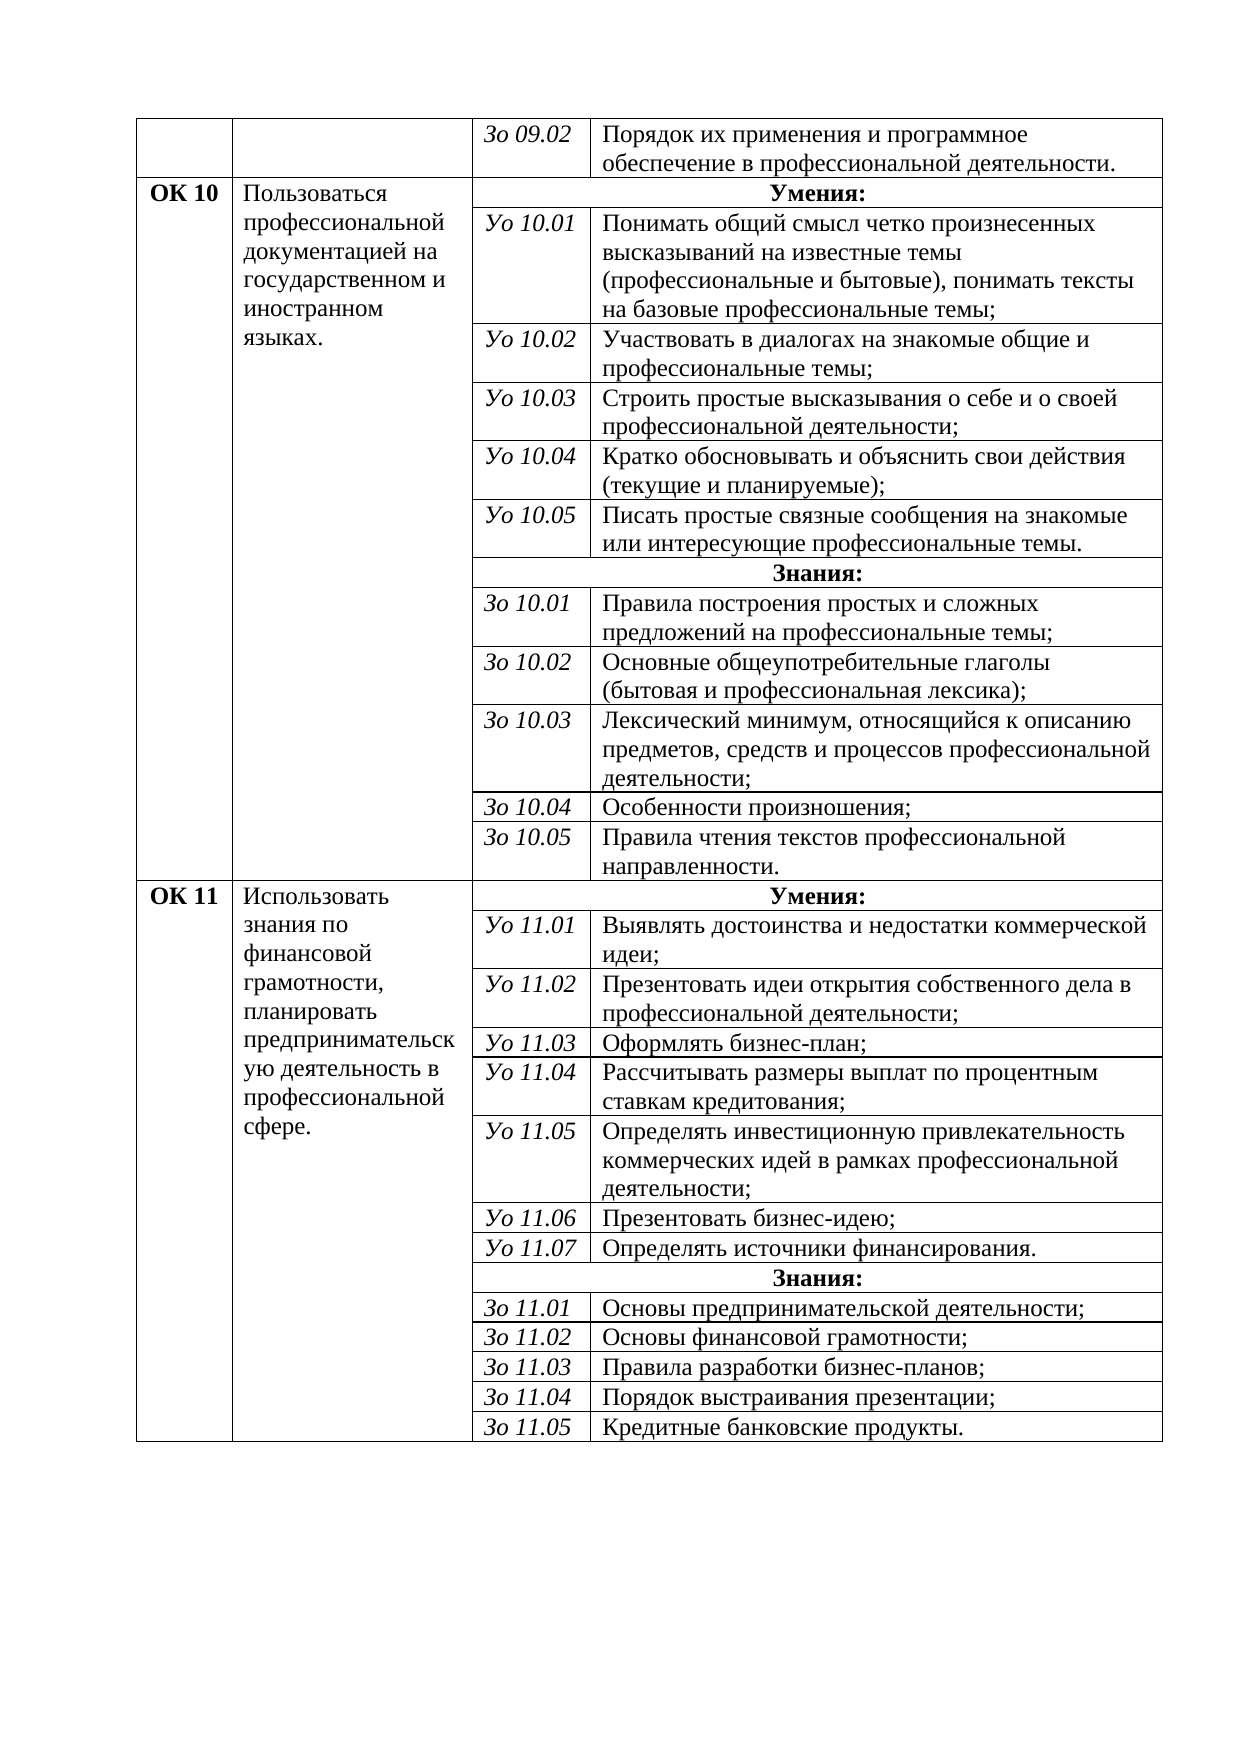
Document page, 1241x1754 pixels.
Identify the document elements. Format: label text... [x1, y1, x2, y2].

table_cell Кредитные банковские продукты. [591, 1412, 1162, 1441]
table_cell Зо 11.02 [473, 1323, 590, 1351]
table_cell Правила чтения текстов профессиональной направленности. [591, 822, 1162, 880]
table_cell Зо 10.03 [473, 705, 590, 791]
table_cell Уо 10.01 [473, 208, 590, 323]
table_cell Кратко обосновывать и объяснить свои действия (текущие и планируемые); [591, 441, 1162, 499]
table_cell Писать простые связные сообщения на знакомые или интересующие профессиональные темы. [591, 500, 1162, 557]
table_cell Уо 10.05 [473, 500, 590, 557]
table_cell Зо 10.05 [473, 822, 590, 880]
table_cell Умения: [473, 178, 1162, 207]
table_cell Зо 11.05 [473, 1412, 590, 1441]
table_cell Уо 11.07 [473, 1233, 590, 1262]
table_cell Уо 11.01 [473, 911, 590, 968]
table_cell Лексический минимум, относящийся к описанию предметов, средств и процессов профессиональной деятельности; [591, 705, 1162, 791]
table_cell Порядок их применения и программное обеспечение в профессиональной деятельности. [591, 119, 1162, 177]
table_cell ОК 11 [137, 881, 232, 1441]
table_cell Пользоваться профессиональной документацией на государственном и иностранном языках. [233, 178, 472, 880]
table_cell Зо 10.02 [473, 647, 590, 704]
table_cell Уо 11.05 [473, 1116, 590, 1202]
table_cell Строить простые высказывания о себе и о своей профессиональной деятельности; [591, 383, 1162, 440]
table_cell Уо 10.02 [473, 324, 590, 382]
table_cell Оформлять бизнес-план; [591, 1028, 1162, 1056]
table_cell Зо 11.01 [473, 1293, 590, 1321]
table_cell Правила разработки бизнес-планов; [591, 1352, 1162, 1381]
table_cell Зо 11.04 [473, 1382, 590, 1411]
table_cell Основные общеупотребительные глаголы (бытовая и профессиональная лексика); [591, 647, 1162, 704]
table_cell Презентовать бизнес-идею; [591, 1203, 1162, 1232]
table_cell Использовать знания по финансовой грамотности, планировать предпринимательскую деятельность в профессиональной сфере. [233, 881, 472, 1441]
table_cell Особенности произношения; [591, 793, 1162, 821]
table_cell Презентовать идеи открытия собственного дела в профессиональной деятельности; [591, 969, 1162, 1027]
table_cell Зо 09.02 [473, 119, 590, 177]
table_cell Уо 11.06 [473, 1203, 590, 1232]
table_cell Основы предпринимательской деятельности; [591, 1293, 1162, 1321]
table_cell Понимать общий смысл четко произнесенных высказываний на известные темы (профессиональные и бытовые), понимать тексты на базовые профессиональные темы; [591, 208, 1162, 323]
table_cell Зо 10.01 [473, 588, 590, 646]
table_cell Рассчитывать размеры выплат по процентным ставкам кредитования; [591, 1058, 1162, 1115]
table_cell Уо 10.03 [473, 383, 590, 440]
table_cell Уо 10.04 [473, 441, 590, 499]
table_cell Уо 11.02 [473, 969, 590, 1027]
table_cell Знания: [473, 558, 1162, 587]
table_cell Участвовать в диалогах на знакомые общие и профессиональные темы; [591, 324, 1162, 382]
table_cell Правила построения простых и сложных предложений на профессиональные темы; [591, 588, 1162, 646]
table_cell Зо 11.03 [473, 1352, 590, 1381]
table_cell Уо 11.04 [473, 1058, 590, 1115]
table_cell Умения: [473, 881, 1162, 909]
table_cell Выявлять достоинства и недостатки коммерческой идеи; [591, 911, 1162, 968]
table_cell Порядок выстраивания презентации; [591, 1382, 1162, 1411]
table_cell Зо 10.04 [473, 793, 590, 821]
table_cell Знания: [473, 1263, 1162, 1292]
table_cell Определять источники финансирования. [591, 1233, 1162, 1262]
table_cell ОК 10 [137, 178, 232, 880]
table_cell Уо 11.03 [473, 1028, 590, 1056]
table_cell Определять инвестиционную привлекательность коммерческих идей в рамках профессиональной деятельности; [591, 1116, 1162, 1202]
table_cell Основы финансовой грамотности; [591, 1323, 1162, 1351]
